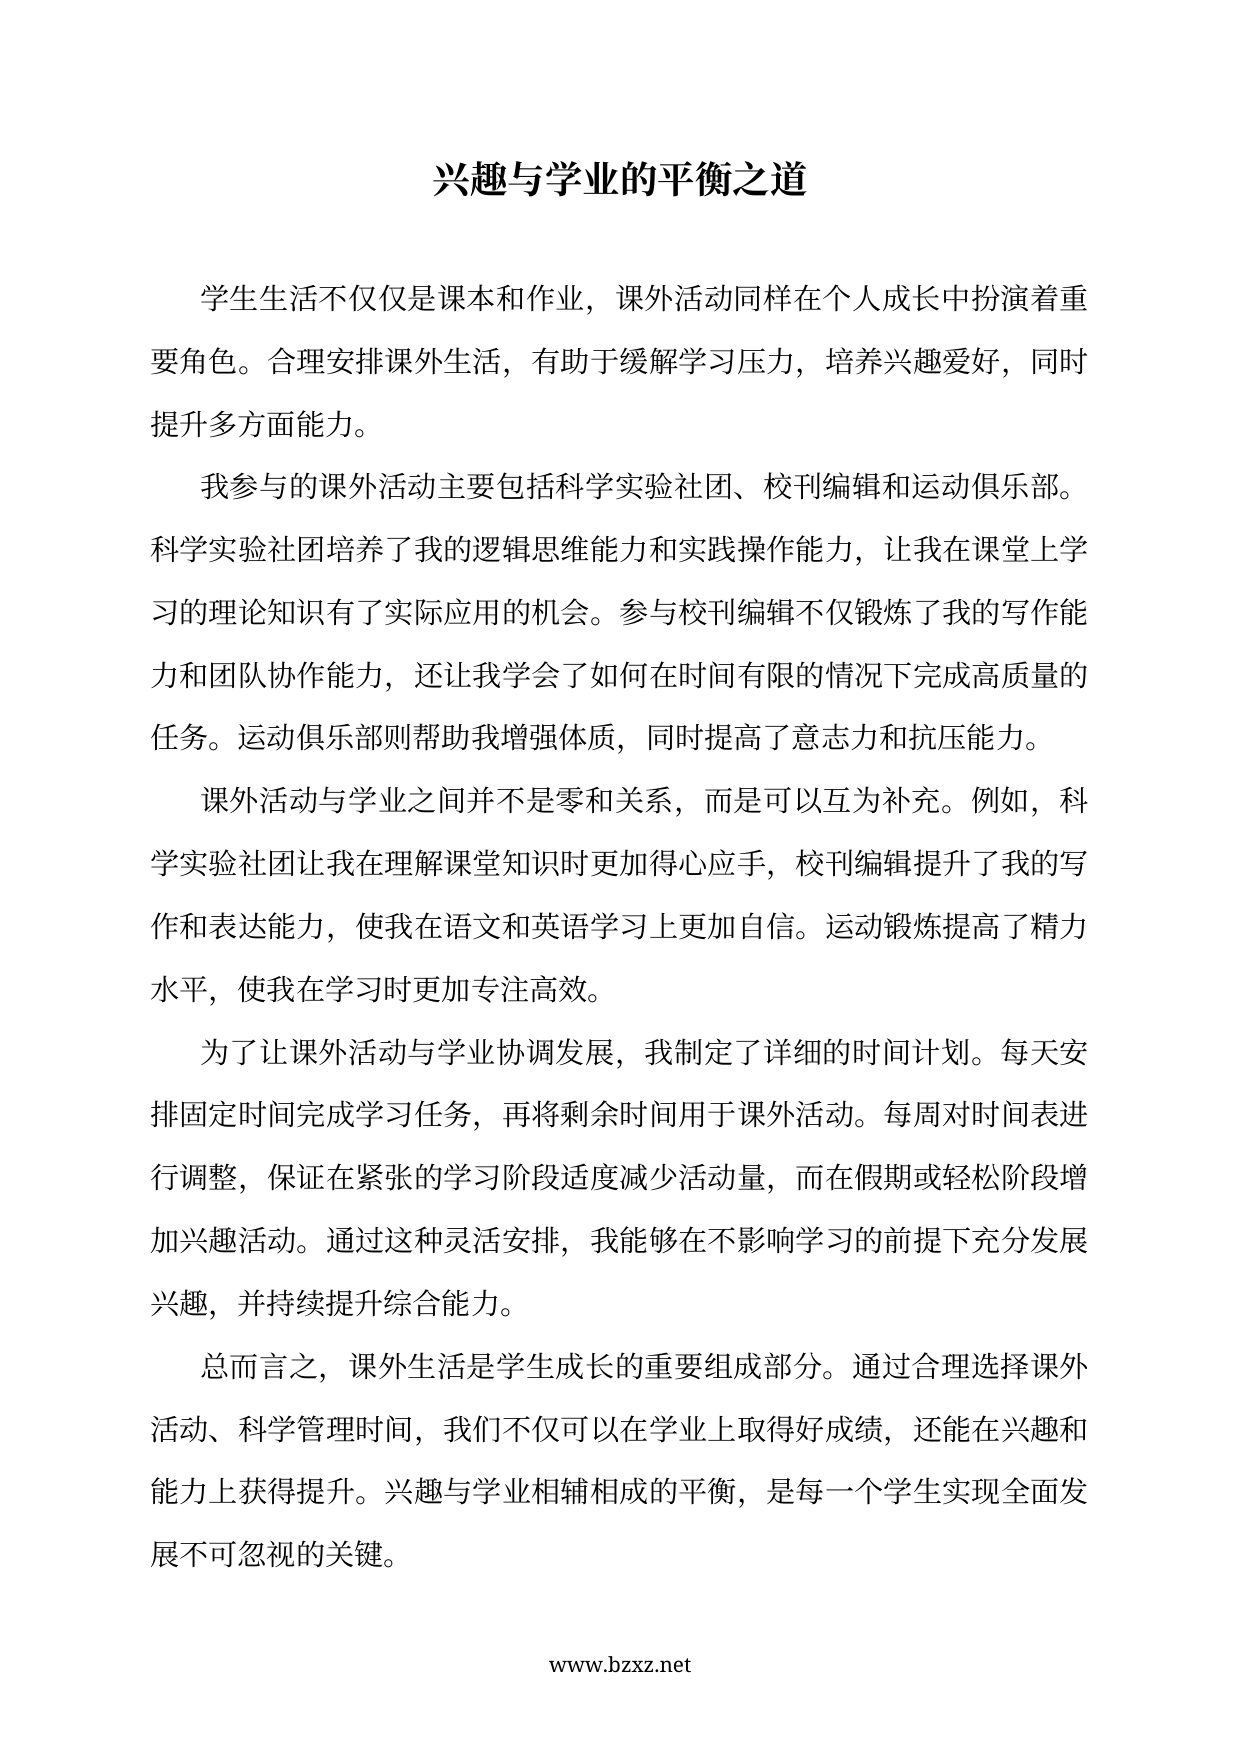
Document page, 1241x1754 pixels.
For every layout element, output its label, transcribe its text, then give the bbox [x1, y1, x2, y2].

text 为了让课外活动与学业协调发展，我制定了详细的时间计划。每天安排固定时间完成学习任务，再将剩余时间用于课外活动。每周对时间表进行调整，保证在紧张的学习阶段适度减少活动量，而在假期或轻松阶段增加兴趣活动。通过这种灵活安排，我能够在不影响学习的前提下充分发展兴趣，并持续提升综合能力。 [150, 1029, 1090, 1323]
text 总而言之，课外生活是学生成长的重要组成部分。通过合理选择课外活动、科学管理时间，我们不仅可以在学业上取得好成绩，还能在兴趣和能力上获得提升。兴趣与学业相辅相成的平衡，是每一个学生实现全面发展不可忽视的关键。 [150, 1343, 1090, 1574]
text 学生生活不仅仅是课本和作业，课外活动同样在个人成长中扮演着重要角色。合理安排课外生活，有助于缓解学习压力，培养兴趣爱好，同时提升多方面能力。 [150, 276, 1090, 443]
text 课外活动与学业之间并不是零和关系，而是可以互为补充。例如，科学实验社团让我在理解课堂知识时更加得心应手，校刊编辑提升了我的写作和表达能力，使我在语文和英语学习上更加自信。运动锻炼提高了精力水平，使我在学习时更加专注高效。 [150, 778, 1090, 1008]
subtitle 兴趣与学业的平衡之道 [150, 150, 1090, 204]
text 我参与的课外活动主要包括科学实验社团、校刊编辑和运动俱乐部。科学实验社团培养了我的逻辑思维能力和实践操作能力，让我在课堂上学习的理论知识有了实际应用的机会。参与校刊编辑不仅锻炼了我的写作能力和团队协作能力，还让我学会了如何在时间有限的情况下完成高质量的任务。运动俱乐部则帮助我增强体质，同时提高了意志力和抗压能力。 [150, 464, 1090, 757]
